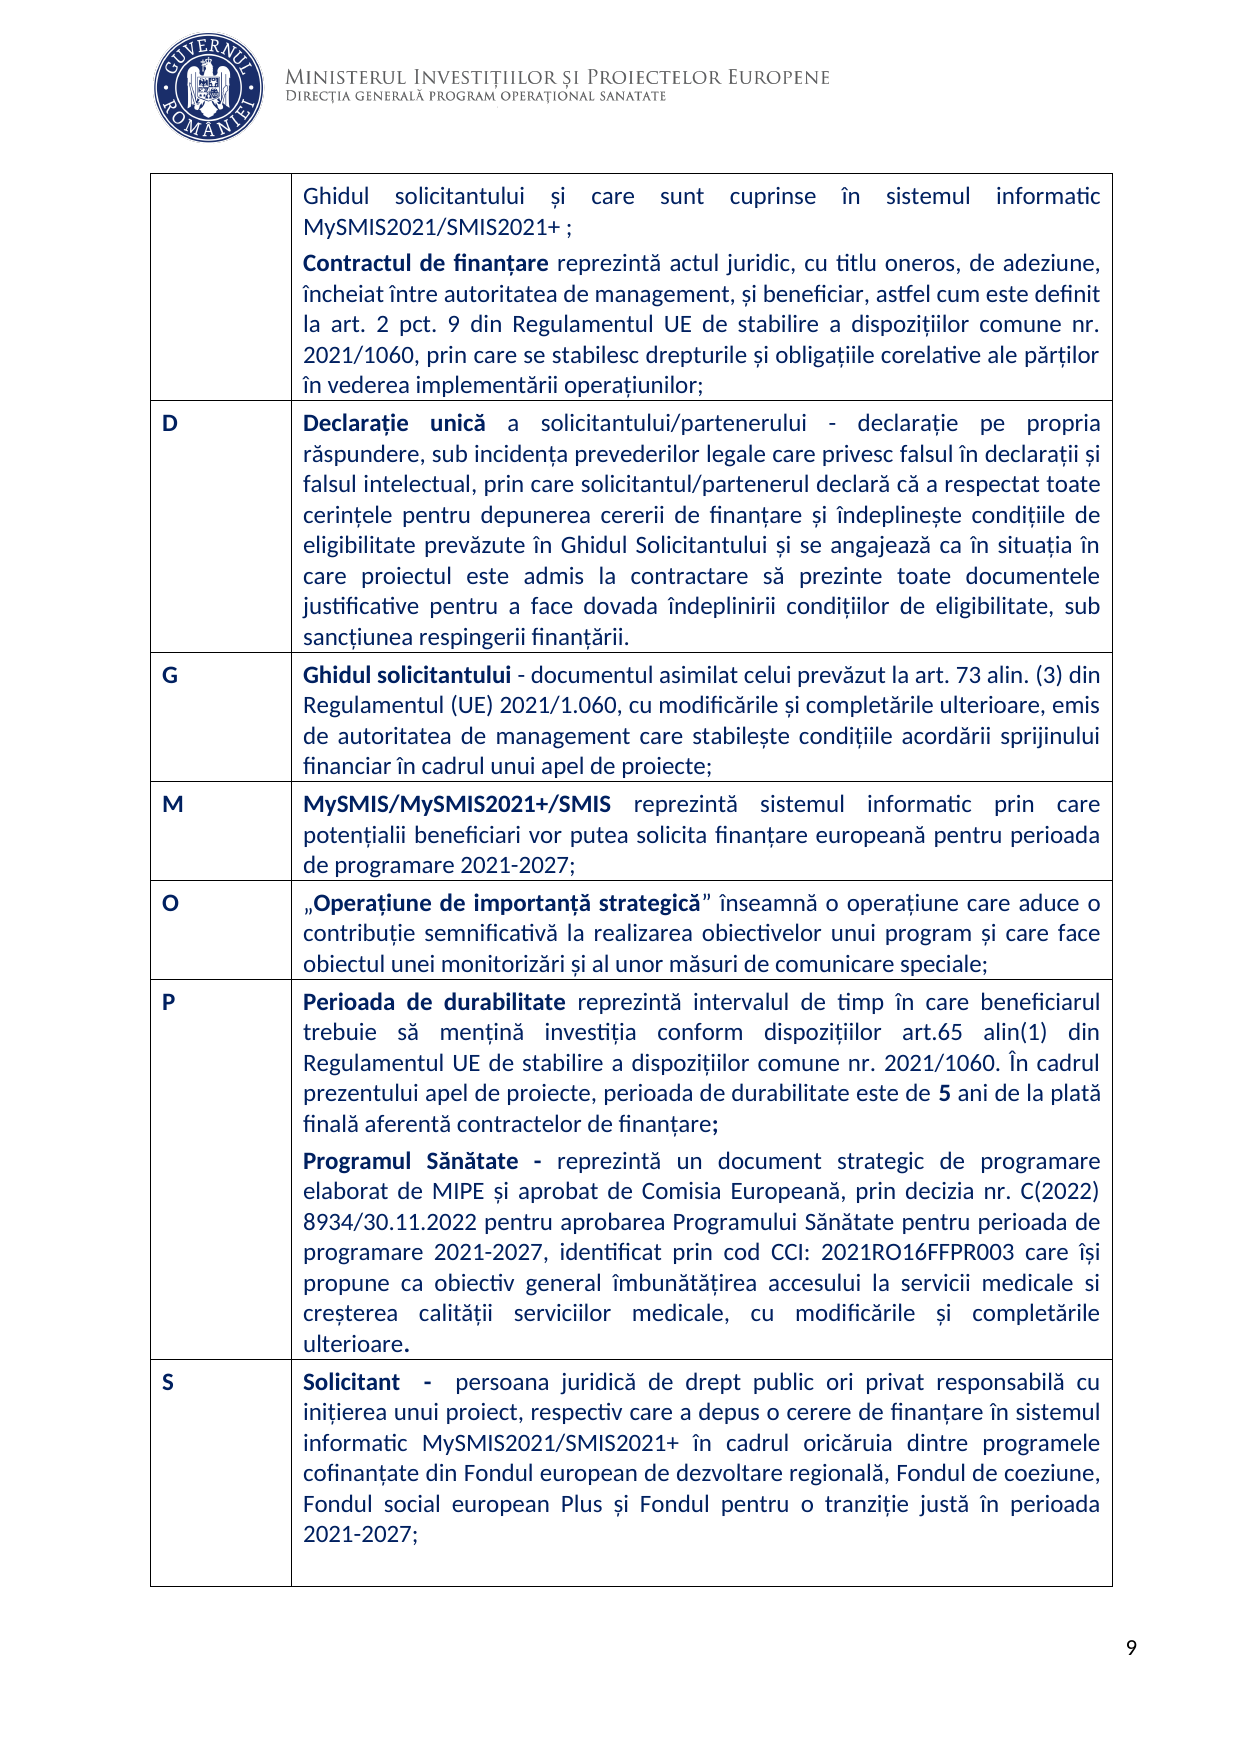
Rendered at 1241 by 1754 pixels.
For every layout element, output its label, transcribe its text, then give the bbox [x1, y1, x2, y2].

table_cell MySMIS/MySMIS2021+/SMIS reprezintă sistemul informatic prin care potențialii beneficiari vor putea solicita finanțare europeană pentru perioada de programare 2021-2027; [292, 782, 1112, 880]
table_cell O [151, 881, 291, 979]
table_cell Solicitant - persoana juridică de drept public ori privat responsabilă cu inițierea unui proiect, respectiv care a depus o cerere de finanțare în sistemul informatic MySMIS2021/SMIS2021+ în cadrul oricăruia dintre programele cofinanțate din Fondul european de dezvoltare regională, Fondul de coeziune, Fondul social european Plus și Fondul pentru o tranziție justă în perioada 2021-2027; [292, 1360, 1112, 1586]
table_cell C [151, 174, 291, 400]
table_cell Declarație unică a solicitantului/partenerului - declarație pe propria răspundere, sub incidența prevederilor legale care privesc falsul în declarații și falsul intelectual, prin care solicitantul/partenerul declară că a respectat toate cerințele pentru depunerea cererii de finanțare și îndeplinește condițiile de eligibilitate prevăzute în Ghidul Solicitantului și se angajează ca în situația în care proiectul este admis la contractare să prezinte toate documentele justificative pentru a face dovada îndeplinirii condițiilor de eligibilitate, sub sancțiunea respingerii finanțării. [292, 401, 1112, 652]
table_cell Ghidul solicitantului - documentul asimilat celui prevăzut la art. 73 alin. (3) din Regulamentul (UE) 2021/1.060, cu modificările și completările ulterioare, emis de autoritatea de management care stabilește condițiile acordării sprijinului financiar în cadrul unui apel de proiecte; [292, 653, 1112, 781]
table_cell „Operațiune de importanță strategică” înseamnă o operațiune care aduce o contribuție semnificativă la realizarea obiectivelor unui program și care face obiectul unei monitorizări și al unor măsuri de comunicare speciale; [292, 881, 1112, 979]
table_cell Perioada de durabilitate reprezintă intervalul de timp în care beneficiarul trebuie să mențină investiția conform dispozițiilor art.65 alin(1) din Regulamentul UE de stabilire a dispozițiilor comune nr. 2021/1060. În cadrul prezentului apel de proiecte, perioada de durabilitate este de 5 ani de la plată finală aferentă contractelor de finanțare; Programul Sănătate - reprezintă un document strategic de programare elaborat de MIPE și aprobat de Comisia Europeană, prin decizia nr. C(2022) 8934/30.11.2022 pentru aprobarea Programului Sănătate pentru perioada de programare 2021-2027, identificat prin cod CCI: 2021RO16FFPR003 care își propune ca obiectiv general îmbunătățirea accesului la servicii medicale si creșterea calității serviciilor medicale, cu modificările și completările ulterioare. [292, 980, 1112, 1358]
table_cell G [151, 653, 291, 781]
table_cell D [151, 401, 291, 652]
picture [150, 29, 854, 145]
table_cell S [151, 1360, 291, 1586]
table_cell M [151, 782, 291, 880]
table_cell P [151, 980, 291, 1358]
